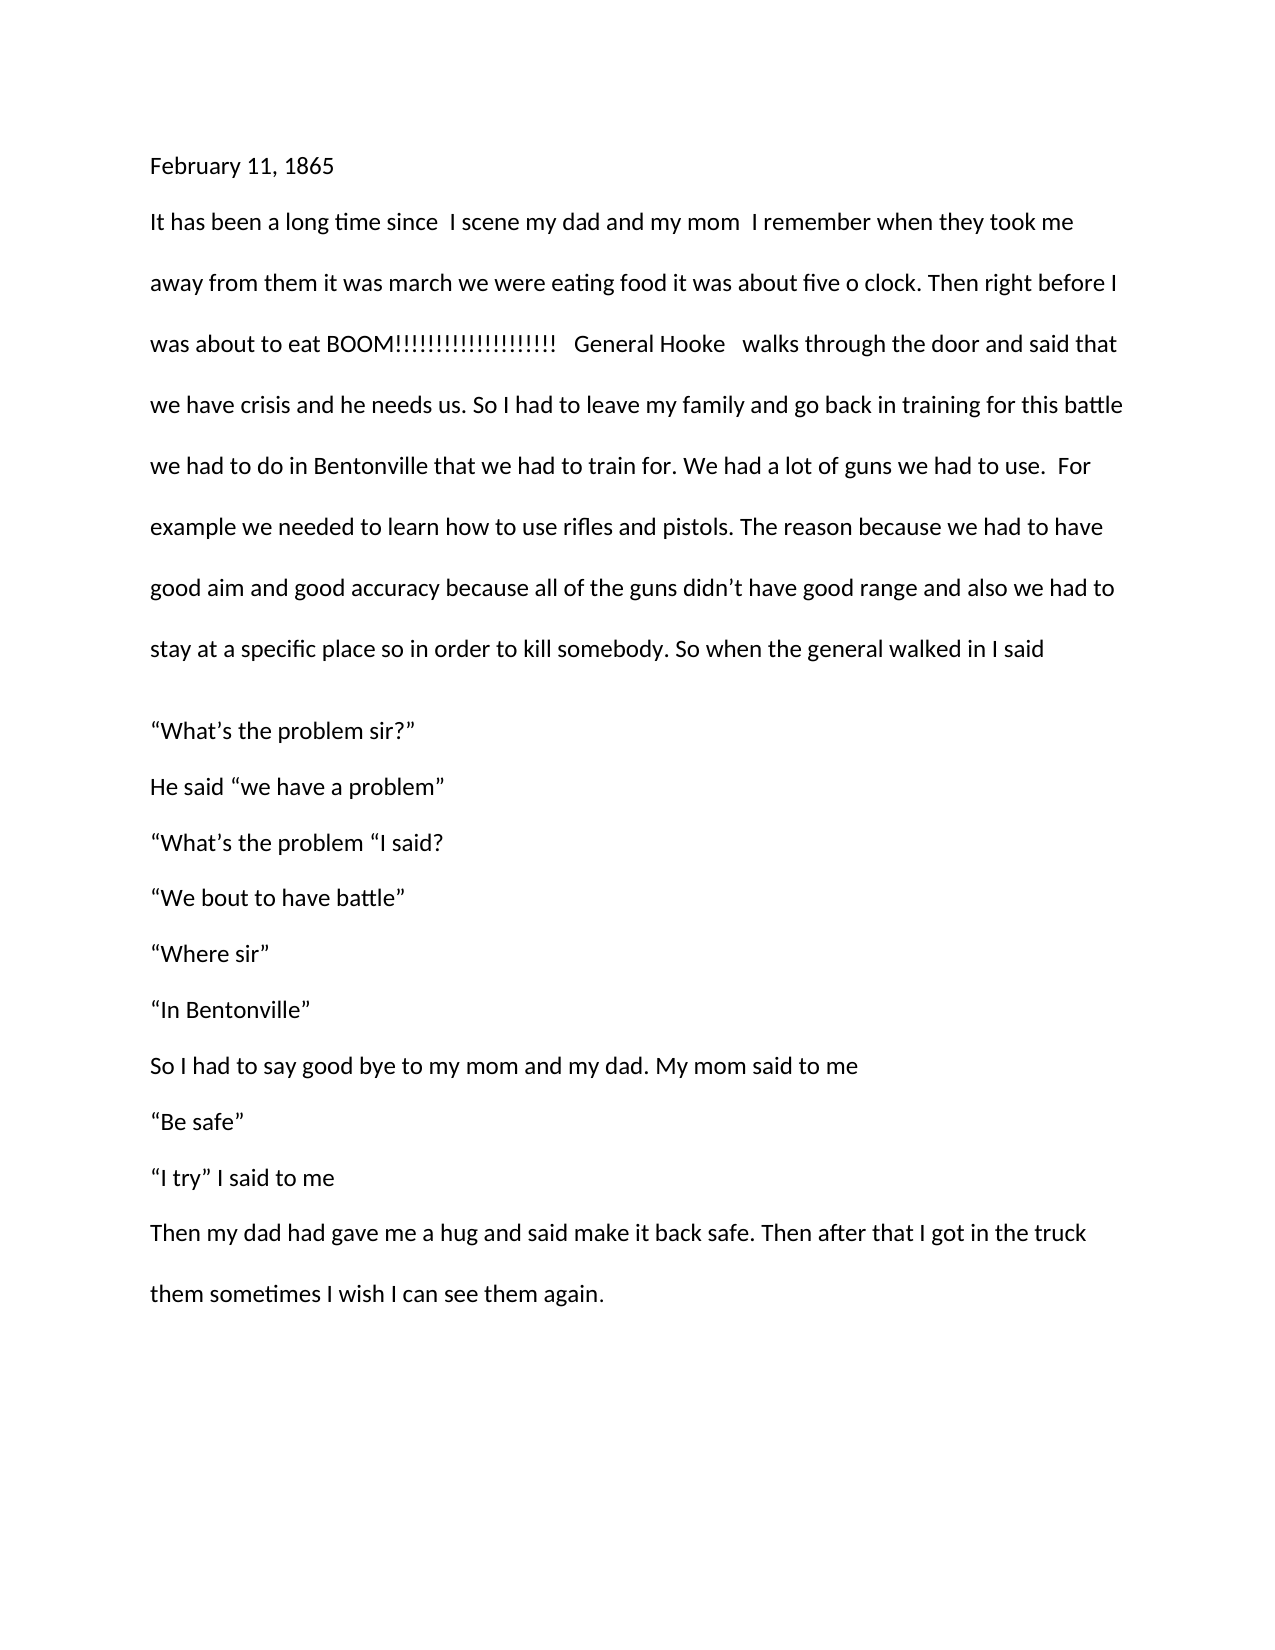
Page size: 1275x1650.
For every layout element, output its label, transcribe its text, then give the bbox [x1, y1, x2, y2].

text February 11, 1865 [150, 150, 1125, 181]
text It has been a long time since I scene my dad and my mom I remember when they took me away from them it was march we were eating food it was about five o clock. Then right before I was about to eat BOOM!!!!!!!!!!!!!!!!!!!! General Hooke walks through the door and said that we have crisis and he needs us. So I had to leave my family and go back in training for this battle we had to do in Bentonville that we had to train for. We had a lot of guns we had to use. For example we needed to learn how to use rifles and pistols. The reason because we had to have good aim and good accuracy because all of the guns didn’t have good range and also we had to stay at a specific place so in order to kill somebody. So when the general walked in I said [150, 206, 1125, 664]
text “In Bentonville” [150, 994, 1125, 1025]
text Then my dad had gave me a hug and said make it back safe. Then after that I got in the truck them sometimes I wish I can see them again. [150, 1217, 1125, 1309]
text “We bout to have battle” [150, 882, 1125, 913]
text “I try” I said to me [150, 1162, 1125, 1192]
text “Be safe” [150, 1106, 1125, 1136]
text “What’s the problem “I said? [150, 827, 1125, 857]
text “What’s the problem sir?” [150, 715, 1125, 746]
text “Where sir” [150, 938, 1125, 969]
text So I had to say good bye to my mom and my dad. My mom said to me [150, 1050, 1125, 1081]
text He said “we have a problem” [150, 771, 1125, 801]
